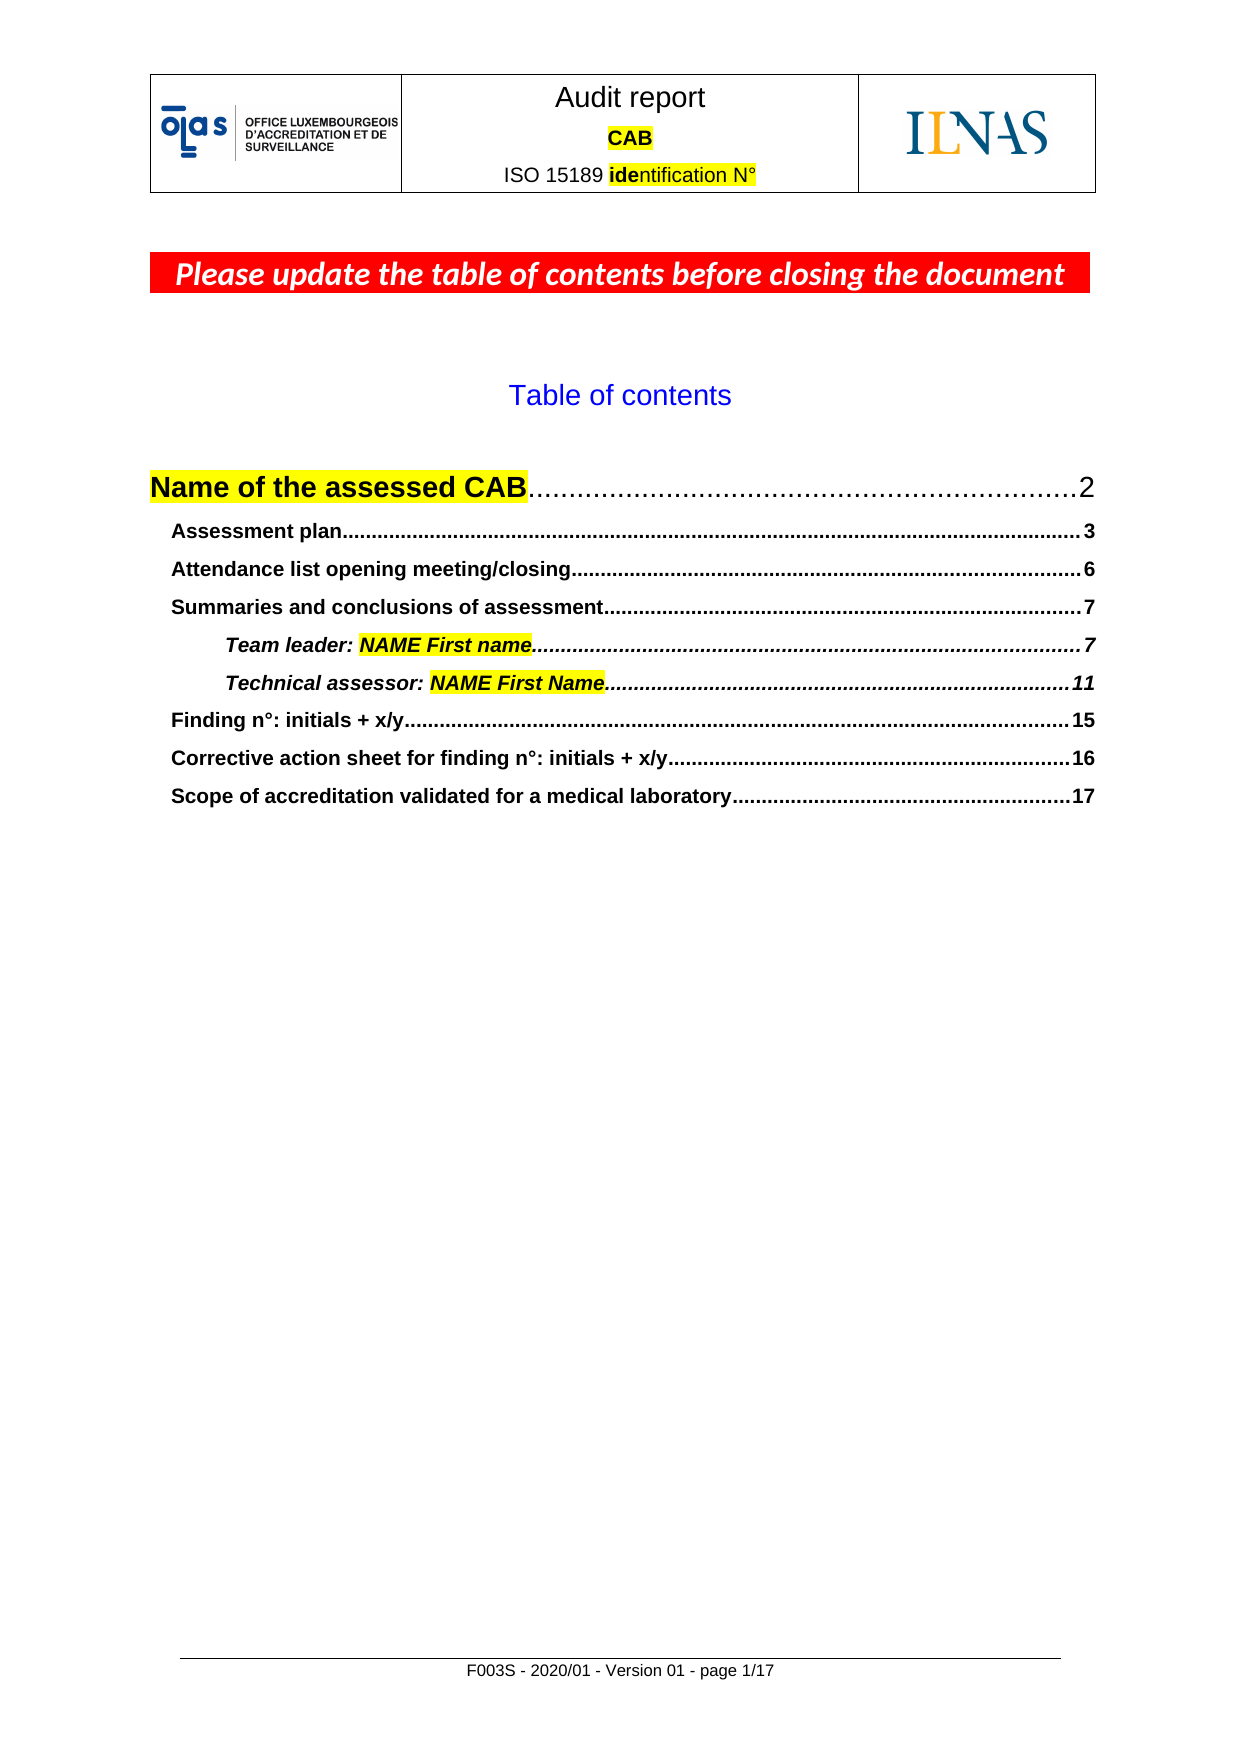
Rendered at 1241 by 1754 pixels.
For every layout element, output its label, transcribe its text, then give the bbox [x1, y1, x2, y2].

text Technical assessor: NAME First Name 11 [605, 670, 1090, 694]
text Please update the table of contents before closing the document [150, 252, 1090, 293]
text Finding n°: initials + x/y 15 [171, 708, 1090, 732]
text Assessment plan 3 [171, 519, 1090, 543]
text Corrective action sheet for finding n°: initials + x/y 16 [171, 746, 1090, 770]
text Technical assessor: NAME First Name 11 [225, 670, 430, 694]
text Table of contents [150, 378, 1090, 411]
text Scope of accreditation validated for a medical laboratory 17 [171, 784, 1090, 808]
picture [161, 105, 398, 161]
text Name of the assessed CAB 2 [528, 470, 1090, 503]
text Summaries and conclusions of assessment 7 [171, 594, 1090, 618]
text Team leader: NAME First name 7 [225, 632, 1090, 656]
text Attendance list opening meeting/closing 6 [171, 557, 1090, 581]
picture [902, 109, 1052, 157]
